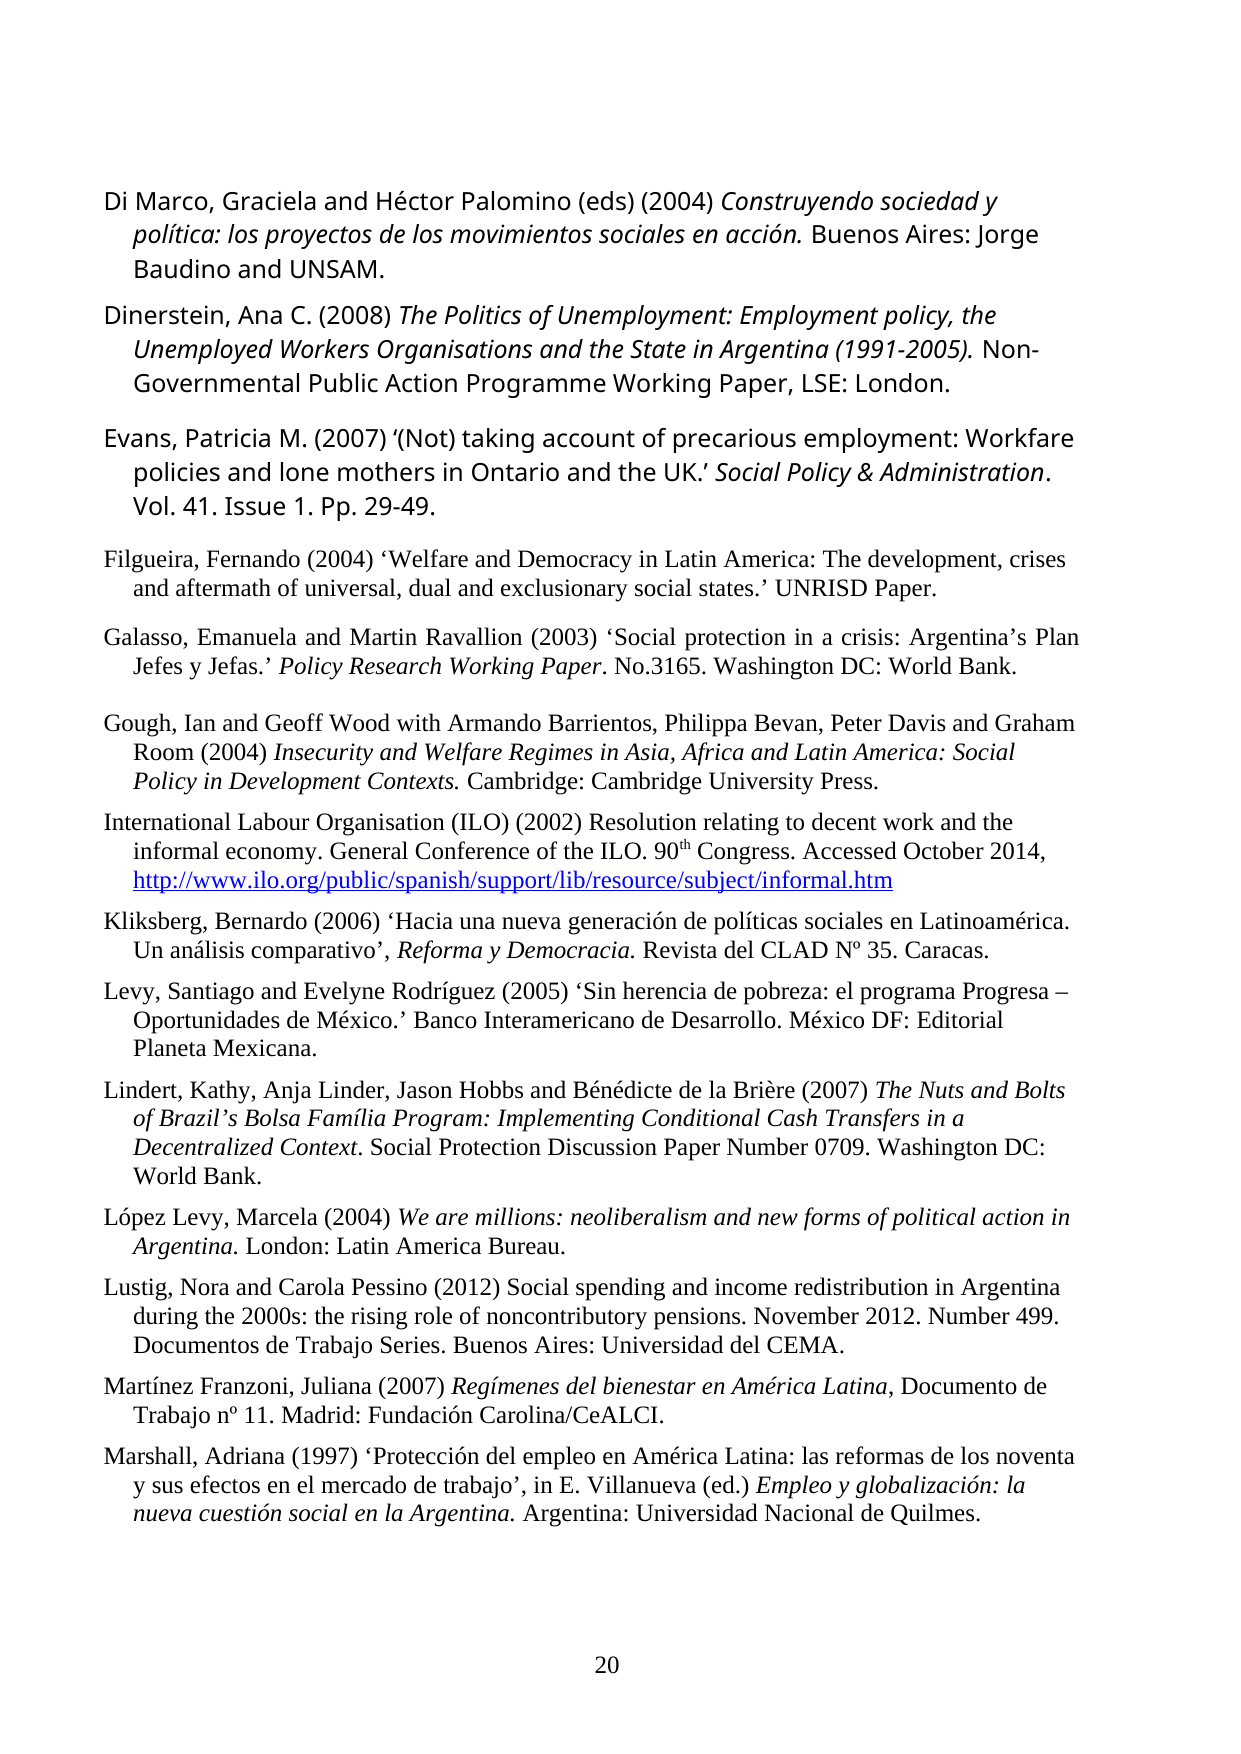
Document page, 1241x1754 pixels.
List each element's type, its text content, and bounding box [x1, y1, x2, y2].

text Filgueira, Fernando (2004) ‘Welfare and Democracy in Latin America: The development, crises and aftermath of universal, dual and exclusionary social states.’ UNRISD Paper. [103, 544, 1081, 601]
text Lindert, Kathy, Anja Linder, Jason Hobbs and Bénédicte de la Brière (2007) The Nuts and Bolts of Brazil’s Bolsa Família Program: Implementing Conditional Cash Transfers in a Decentralized Context. Social Protection Discussion Paper Number 0709. Washington DC: World Bank. [103, 1075, 1081, 1190]
text Dinerstein, Ana C. (2008) The Politics of Unemployment: Employment policy, the Unemployed Workers Organisations and the State in Argentina (1991-2005). Non-Governmental Public Action Programme Working Paper, LSE: London. [103, 298, 1081, 400]
text Di Marco, Graciela and Héctor Palomino (eds) (2004) Construyendo sociedad y política: los proyectos de los movimientos sociales en acción. Buenos Aires: Jorge Baudino and UNSAM. [103, 183, 1081, 285]
text Marshall, Adriana (1997) ‘Protección del empleo en América Latina: las reformas de los noventa y sus efectos en el mercado de trabajo’, in E. Villanueva (ed.) Empleo y globalización: la nueva cuestión social en la Argentina. Argentina: Universidad Nacional de Quilmes. [103, 1441, 1081, 1527]
text Galasso, Emanuela and Martin Ravallion (2003) ‘Social protection in a crisis: Argentina’s Plan Jefes y Jefas.’ Policy Research Working Paper. No.3165. Washington DC: World Bank. [103, 622, 1081, 680]
text Martínez Franzoni, Juliana (2007) Regímenes del bienestar en América Latina, Documento de Trabajo nº 11. Madrid: Fundación Carolina/CeALCI. [103, 1371, 1081, 1428]
text López Levy, Marcela (2004) We are millions: neoliberalism and new forms of political action in Argentina. London: Latin America Bureau. [103, 1202, 1081, 1260]
text Lustig, Nora and Carola Pessino (2012) Social spending and income redistribution in Argentina during the 2000s: the rising role of noncontributory pensions. November 2012. Number 499. Documentos de Trabajo Series. Buenos Aires: Universidad del CEMA. [103, 1272, 1081, 1358]
text Evans, Patricia M. (2007) ‘(Not) taking account of precarious employment: Workfare policies and lone mothers in Ontario and the UK.’ Social Policy & Administration. Vol. 41. Issue 1. Pp. 29-49. [103, 421, 1081, 523]
text Kliksberg, Bernardo (2006) ‘Hacia una nueva generación de políticas sociales en Latinoamérica. Un análisis comparativo’, Reforma y Democracia. Revista del CLAD Nº 35. Caracas. [103, 906, 1081, 963]
text Levy, Santiago and Evelyne Rodríguez (2005) ‘Sin herencia de pobreza: el programa Progresa – Oportunidades de México.’ Banco Interamericano de Desarrollo. México DF: Editorial Planeta Mexicana. [103, 976, 1081, 1062]
text Gough, Ian and Geoff Wood with Armando Barrientos, Philippa Bevan, Peter Davis and Graham Room (2004) Insecurity and Welfare Regimes in Asia, Africa and Latin America: Social Policy in Development Contexts. Cambridge: Cambridge University Press. [103, 708, 1081, 795]
text International Labour Organisation (ILO) (2002) Resolution relating to decent work and the informal economy. General Conference of the ILO. 90th Congress. Accessed October 2014, http://www.ilo.org/public/spanish/support/lib/resource/subject/informal.htm [103, 807, 1081, 893]
